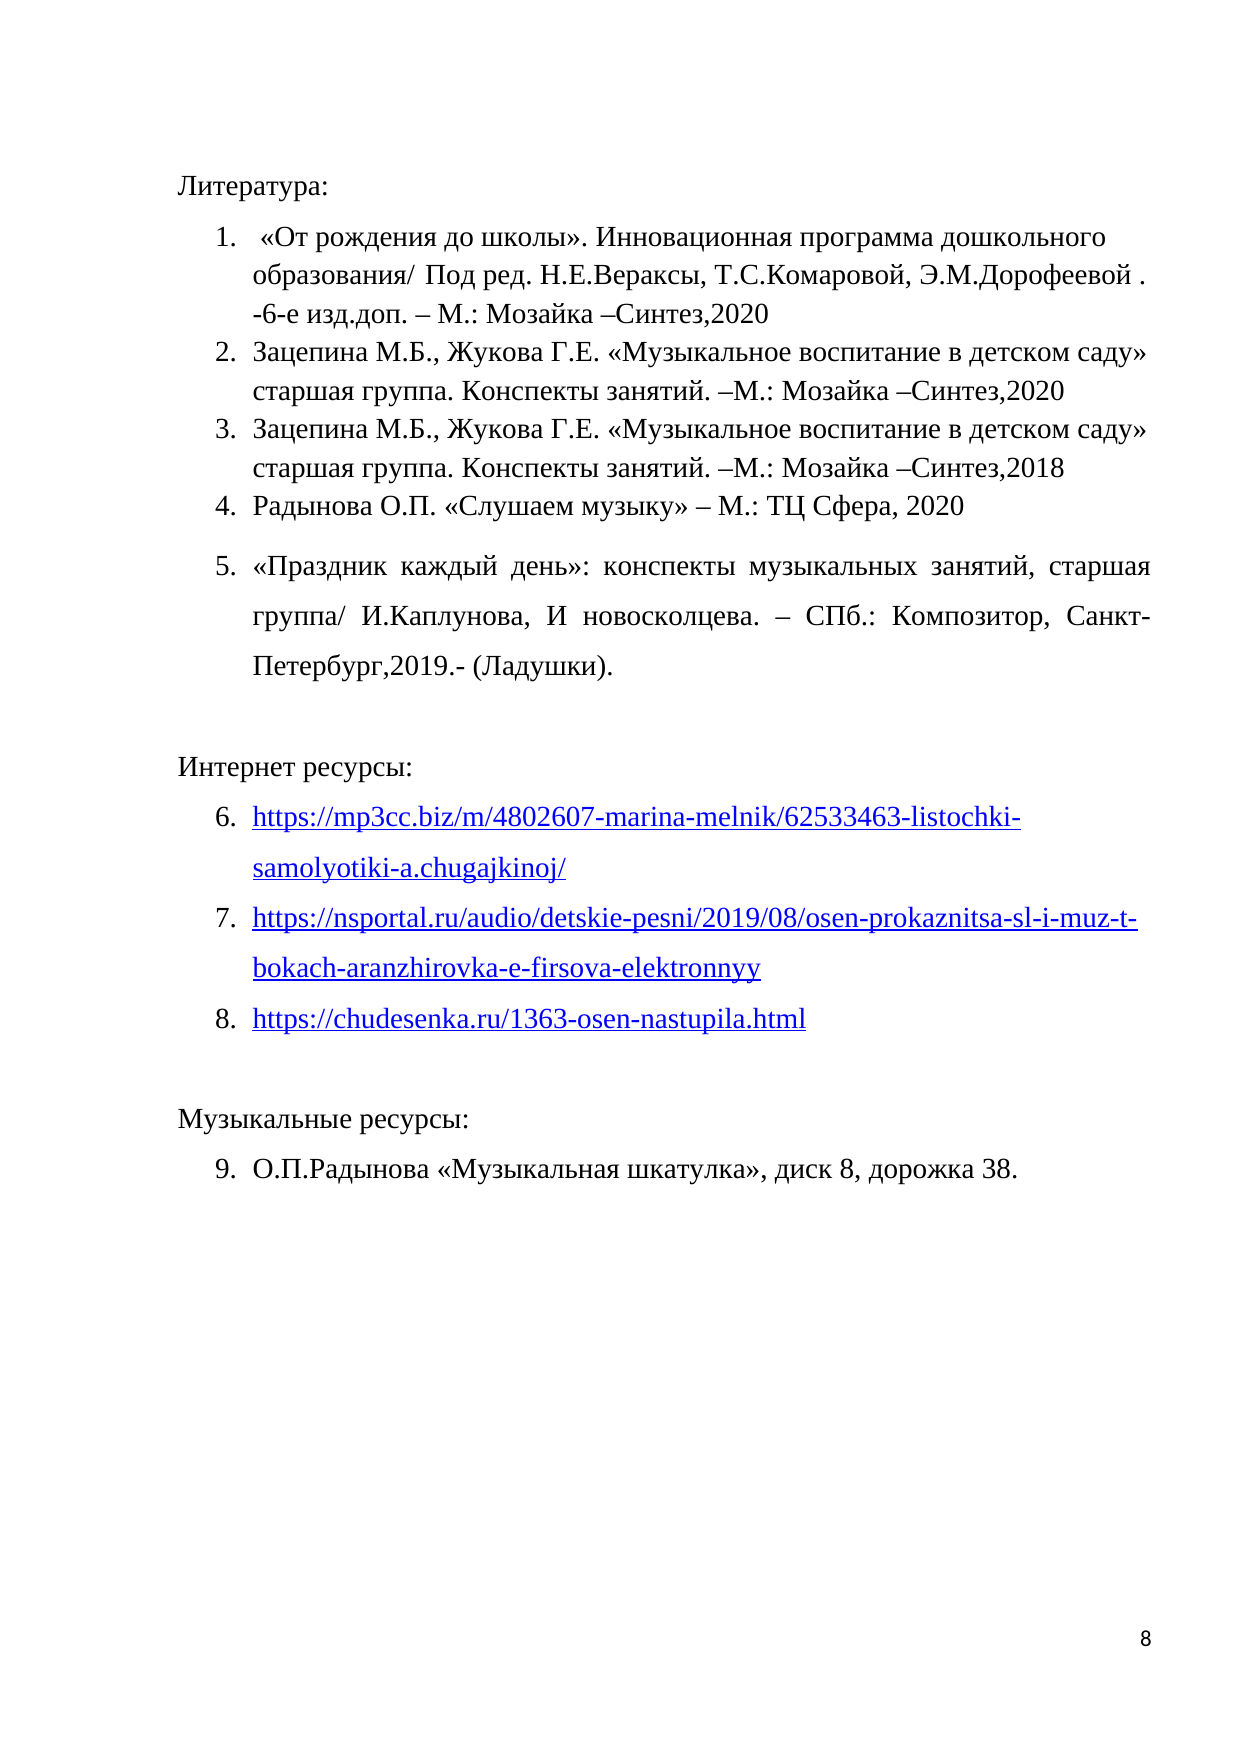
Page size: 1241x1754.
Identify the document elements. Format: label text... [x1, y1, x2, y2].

text Музыкальные ресурсы: [177, 1101, 1152, 1135]
list «От рождения до школы». Инновационная программа дошкольного образования/ Под ред. Н.Е.Вераксы, Т.С.Комаровой, Э.М.Дорофеевой . -6-е изд.доп. – М.: Мозайка –Синтез,2020 [215, 219, 1152, 329]
list Зацепина М.Б., Жукова Г.Е. «Музыкальное воспитание в детском саду» старшая группа. Конспекты занятий. –М.: Мозайка –Синтез,2018 [215, 411, 1152, 483]
list «Праздник каждый день»: конспекты музыкальных занятий, старшая группа/ И.Каплунова, И новосколцева. – СПб.: Композитор, Санкт-Петербург,2019.- (Ладушки). [215, 548, 1152, 682]
list https://mp3cc.biz/m/4802607-marina-melnik/62533463-listochki-samolyotiki-a.chugajkinoj/ [215, 799, 1152, 883]
text Интернет ресурсы: [177, 749, 1152, 783]
list Радынова О.П. «Слушаем музыку» – М.: ТЦ Сфера, 2020 [215, 488, 1152, 522]
list О.П.Радынова «Музыкальная шкатулка», диск 8, дорожка 38. [215, 1152, 1152, 1185]
text Литература: [177, 168, 1152, 202]
list https://chudesenka.ru/1363-osen-nastupila.html [215, 1001, 1152, 1034]
list Зацепина М.Б., Жукова Г.Е. «Музыкальное воспитание в детском саду» старшая группа. Конспекты занятий. –М.: Мозайка –Синтез,2020 [215, 334, 1152, 406]
list https://nsportal.ru/audio/detskie-pesni/2019/08/osen-prokaznitsa-sl-i-muz-t-bokach-aranzhirovka-e-firsova-elektronnyy [215, 900, 1152, 984]
